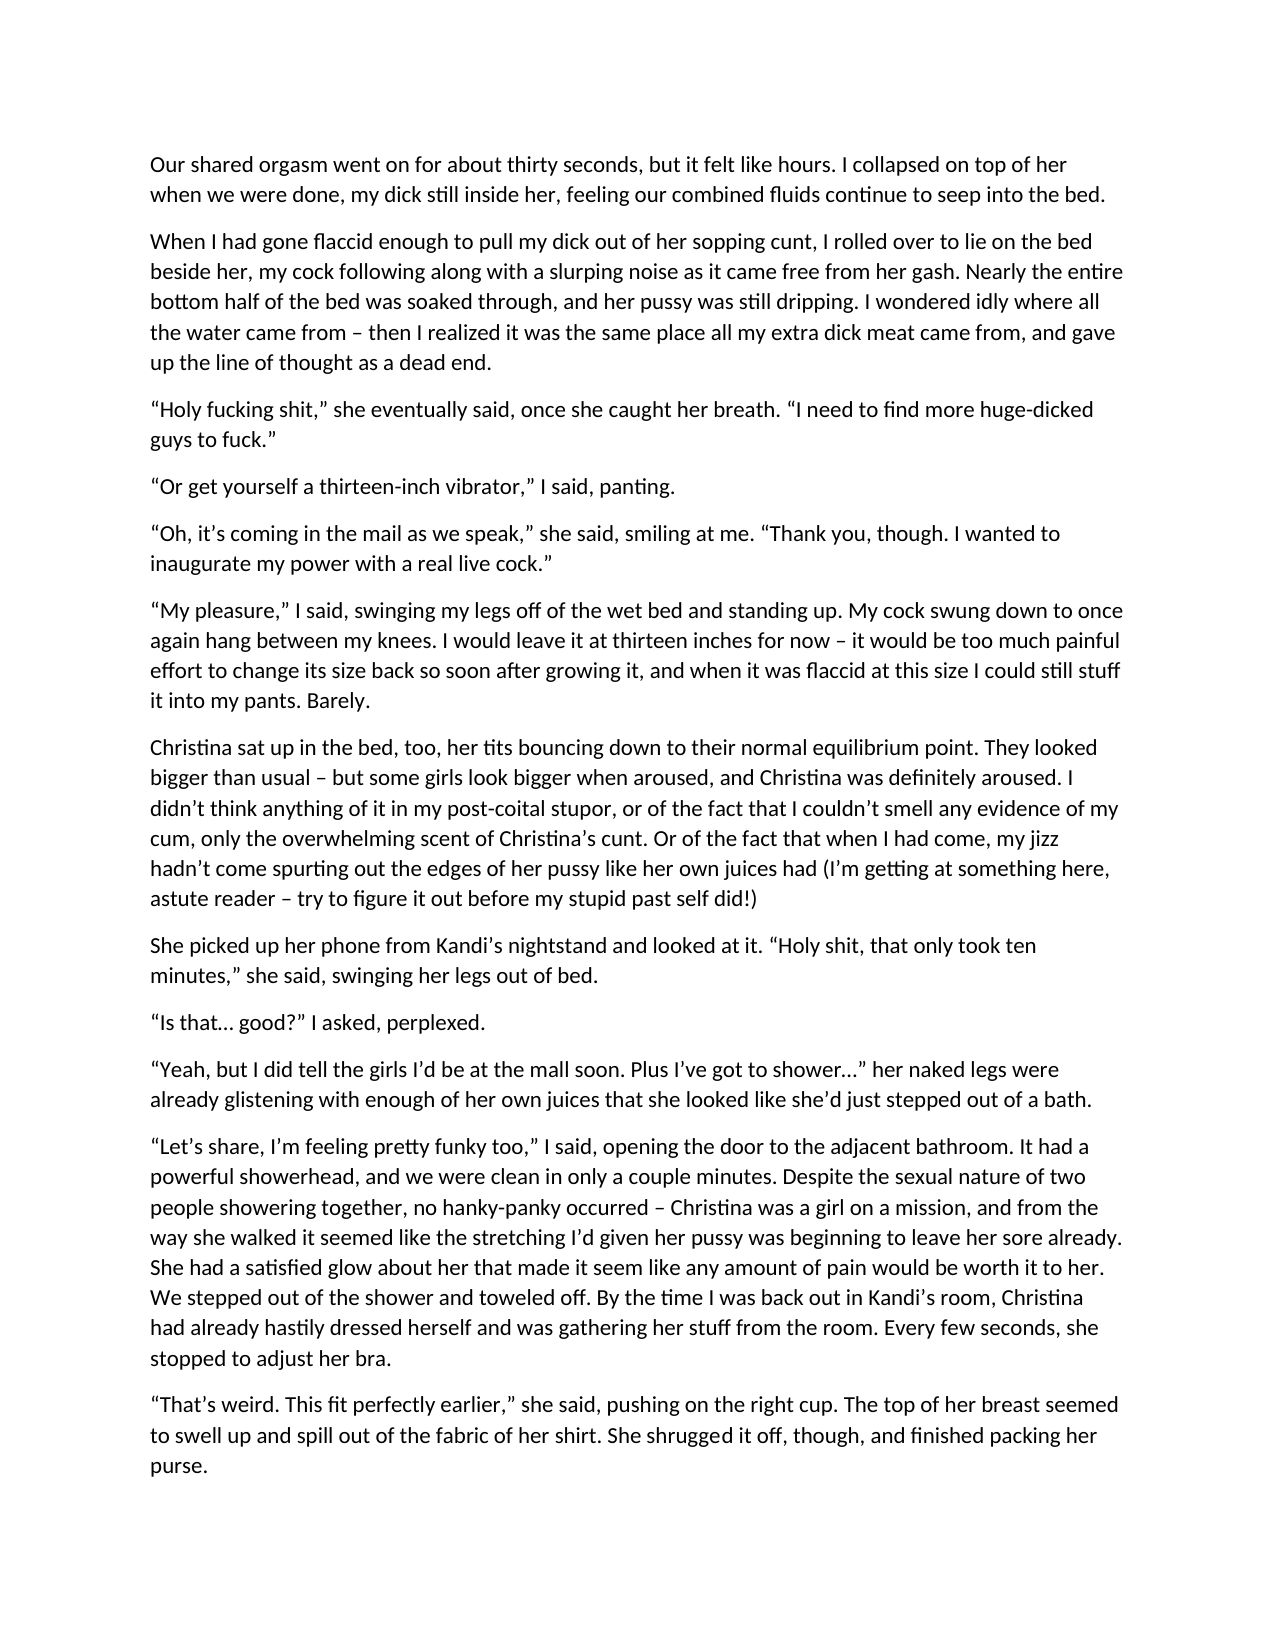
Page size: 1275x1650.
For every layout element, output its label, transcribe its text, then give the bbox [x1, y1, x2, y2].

text “That’s weird. This fit perfectly earlier,” she said, pushing on the right cup. The top of her breast seemed to swell up and spill out of the fabric of her shirt. She shrugged it off, though, and finished packing her purse. [150, 1391, 1125, 1479]
text “Is that… good?” I asked, perplexed. [150, 1008, 1125, 1036]
text Christina sat up in the bed, too, her tits bouncing down to their normal equilibrium point. They looked bigger than usual – but some girls look bigger when aroused, and Christina was definitely aroused. I didn’t think anything of it in my post-coital stupor, or of the fact that I couldn’t smell any evidence of my cum, only the overwhelming scent of Christina’s cunt. Or of the fact that when I had come, my jizz hadn’t come spurting out the edges of her pussy like her own juices had (I’m getting at something here, astute reader – try to figure it out before my stupid past self did!) [150, 733, 1125, 912]
text “Oh, it’s coming in the mail as we speak,” she said, smiling at me. “Thank you, though. I wanted to inaugurate my power with a real live cock.” [150, 519, 1125, 577]
text “My pleasure,” I said, swinging my legs off of the wet bed and standing up. My cock swung down to once again hang between my knees. I would leave it at thirteen inches for now – it would be too much painful effort to change its size back so soon after growing it, and when it was flaccid at this size I could still stuff it into my pants. Barely. [150, 596, 1125, 714]
text “Yeah, but I did tell the girls I’d be at the mall soon. Plus I’ve got to shower…” her naked legs were already glistening with enough of her own juices that she looked like she’d just stepped out of a bath. [150, 1055, 1125, 1113]
text Our shared orgasm went on for about thirty seconds, but it felt like hours. I collapsed on top of her when we were done, my dick still inside her, feeling our combined fluids continue to seep into the bed. [150, 150, 1125, 208]
text She picked up her phone from Kandi’s nightstand and looked at it. “Holy shit, that only took ten minutes,” she said, swinging her legs out of bed. [150, 931, 1125, 989]
text When I had gone flaccid enough to pull my dick out of her sopping cunt, I rolled over to lie on the bed beside her, my cock following along with a slurping noise as it came free from her gash. Nearly the entire bottom half of the bed was soaked through, and her pussy was still dripping. I wondered idly where all the water came from – then I realized it was the same place all my extra dick meat came from, and gave up the line of thought as a dead end. [150, 227, 1125, 376]
text “Holy fucking shit,” she eventually said, once she caught her breath. “I need to find more huge-dicked guys to fuck.” [150, 395, 1125, 453]
text “Or get yourself a thirteen-inch vibrator,” I said, panting. [150, 472, 1125, 500]
text “Let’s share, I’m feeling pretty funky too,” I said, opening the door to the adjacent bathroom. It had a powerful showerhead, and we were clean in only a couple minutes. Despite the sexual nature of two people showering together, no hanky-panky occurred – Christina was a girl on a mission, and from the way she walked it seemed like the stretching I’d given her pussy was beginning to leave her sore already. She had a satisfied glow about her that made it seem like any amount of pain would be worth it to her. We stepped out of the shower and toweled off. By the time I was back out in Kandi’s room, Christina had already hastily dressed herself and was gathering her stuff from the room. Every few seconds, she stopped to adjust her bra. [150, 1132, 1125, 1372]
